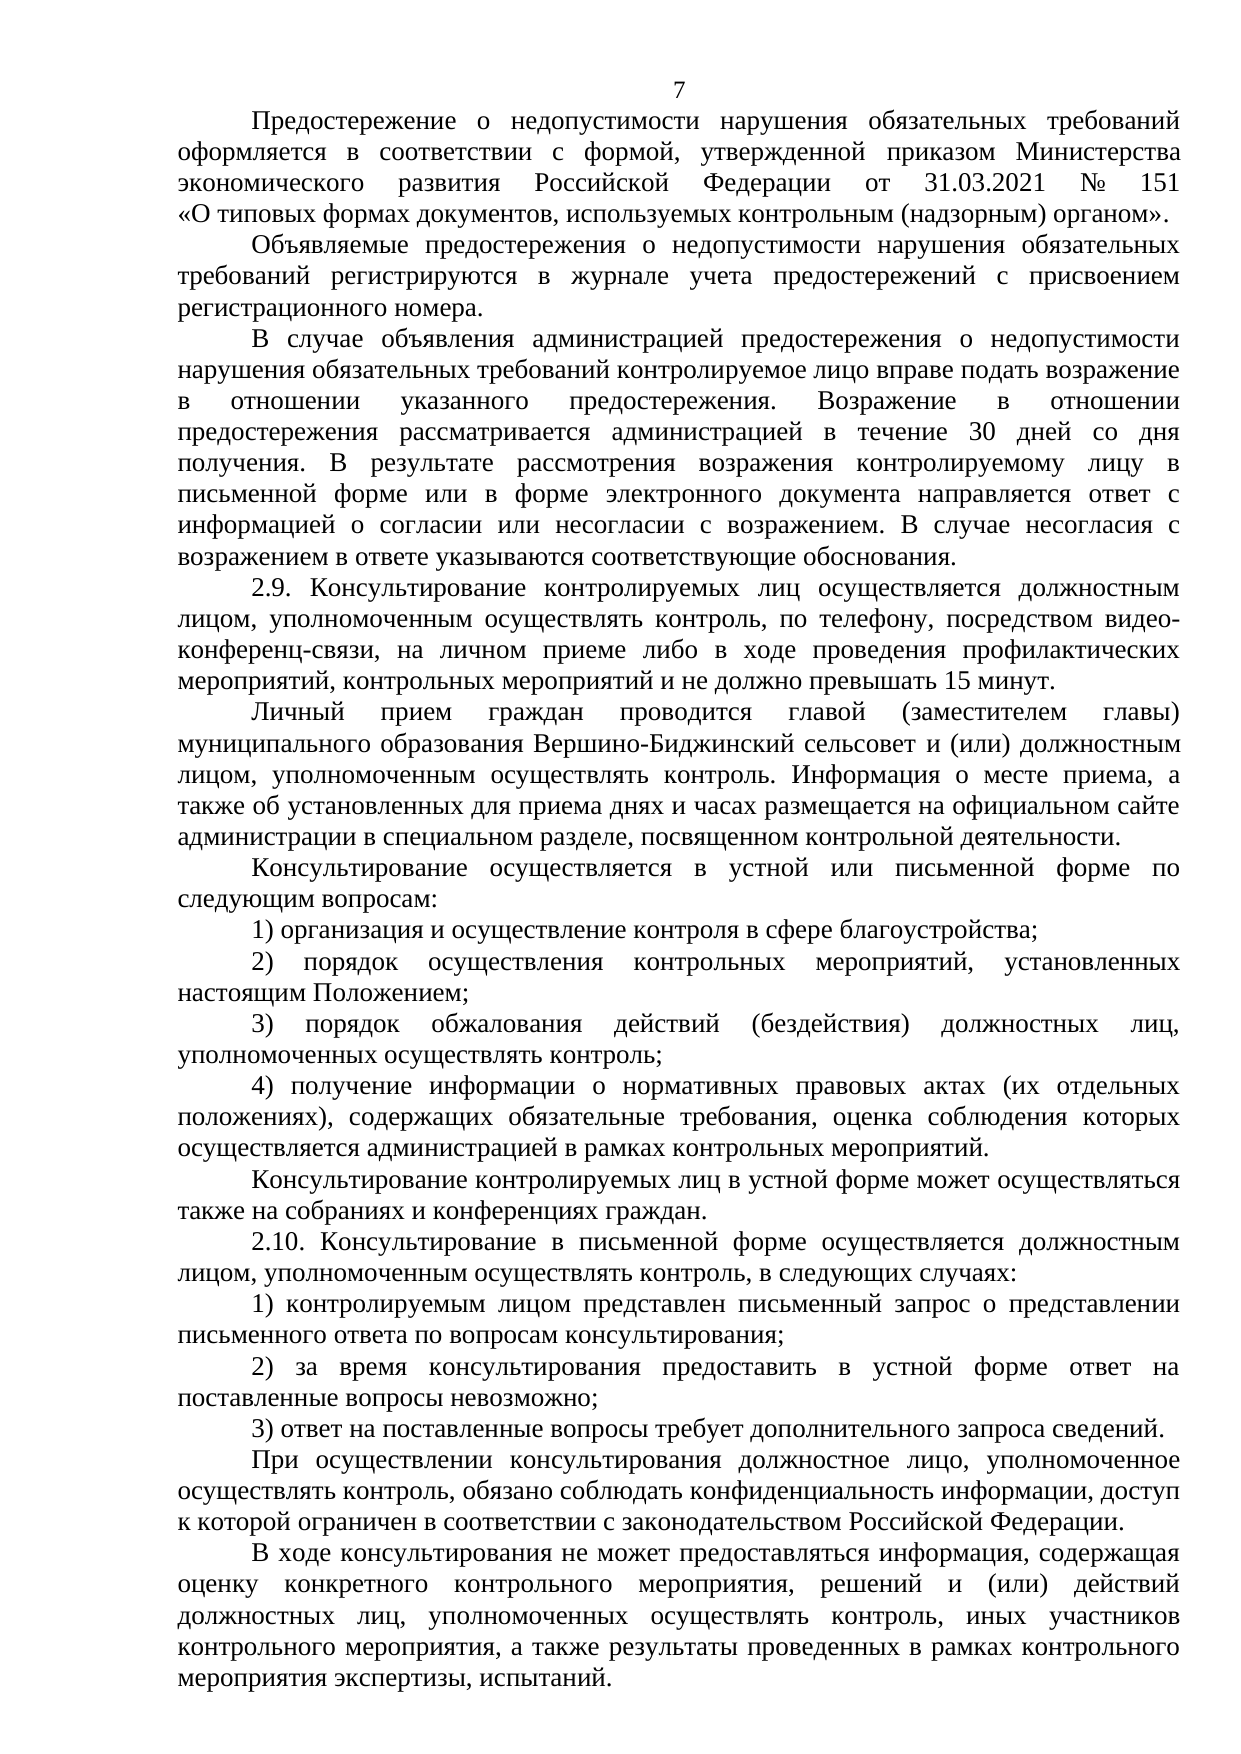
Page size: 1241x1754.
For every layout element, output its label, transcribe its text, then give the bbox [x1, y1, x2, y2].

text В случае объявления администрацией предостережения о недопустимости нарушения обязательных требований контролируемое лицо вправе подать возражение в отношении указанного предостережения. Возражение в отношении предостережения рассматривается администрацией в течение 30 дней со дня получения. В результате рассмотрения возражения контролируемому лицу в письменной форме или в форме электронного документа направляется ответ с информацией о согласии или несогласии с возражением. В случае несогласия с возражением в ответе указываются соответствующие обоснования. [177, 322, 1181, 571]
text Консультирование контролируемых лиц в устной форме может осуществляться также на собраниях и конференциях граждан. [177, 1163, 1181, 1225]
text При осуществлении консультирования должностное лицо, уполномоченное осуществлять контроль, обязано соблюдать конфиденциальность информации, доступ к которой ограничен в соответствии с законодательством Российской Федерации. [177, 1443, 1181, 1536]
text 3) ответ на поставленные вопросы требует дополнительного запроса сведений. [177, 1412, 1181, 1443]
text В ходе консультирования не может предоставляться информация, содержащая оценку конкретного контрольного мероприятия, решений и (или) действий должностных лиц, уполномоченных осуществлять контроль, иных участников контрольного мероприятия, а также результаты проведенных в рамках контрольного мероприятия экспертизы, испытаний. [177, 1536, 1181, 1692]
text 1) организация и осуществление контроля в сфере благоустройства; [177, 913, 1181, 945]
text Консультирование осуществляется в устной или письменной форме по следующим вопросам: [177, 851, 1181, 913]
text 1) контролируемым лицом представлен письменный запрос о представлении письменного ответа по вопросам консультирования; [177, 1287, 1181, 1349]
text 2) порядок осуществления контрольных мероприятий, установленных настоящим Положением; [177, 945, 1181, 1007]
text 2) за время консультирования предоставить в устной форме ответ на поставленные вопросы невозможно; [177, 1349, 1181, 1412]
text 4) получение информации о нормативных правовых актах (их отдельных положениях), содержащих обязательные требования, оценка соблюдения которых осуществляется администрацией в рамках контрольных мероприятий. [177, 1069, 1181, 1163]
text 3) порядок обжалования действий (бездействия) должностных лиц, уполномоченных осуществлять контроль; [177, 1007, 1181, 1069]
text Личный прием граждан проводится главой (заместителем главы) муниципального образования Вершино-Биджинский сельсовет и (или) должностным лицом, уполномоченным осуществлять контроль. Информация о месте приема, а также об установленных для приема днях и часах размещается на официальном сайте администрации в специальном разделе, посвященном контрольной деятельности. [177, 696, 1181, 851]
text 2.10. Консультирование в письменной форме осуществляется должностным лицом, уполномоченным осуществлять контроль, в следующих случаях: [177, 1225, 1181, 1287]
text 2.9. Консультирование контролируемых лиц осуществляется должностным лицом, уполномоченным осуществлять контроль, по телефону, посредством видео-конференц-связи, на личном приеме либо в ходе проведения профилактических мероприятий, контрольных мероприятий и не должно превышать 15 минут. [177, 571, 1181, 696]
text Объявляемые предостережения о недопустимости нарушения обязательных требований регистрируются в журнале учета предостережений с присвоением регистрационного номера. [177, 228, 1181, 322]
text Предостережение о недопустимости нарушения обязательных требований оформляется в соответствии с формой, утвержденной приказом Министерства экономического развития Российской Федерации от 31.03.2021 № 151 «О типовых формах документов, используемых контрольным (надзорным) органом». [177, 104, 1181, 166]
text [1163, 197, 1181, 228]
